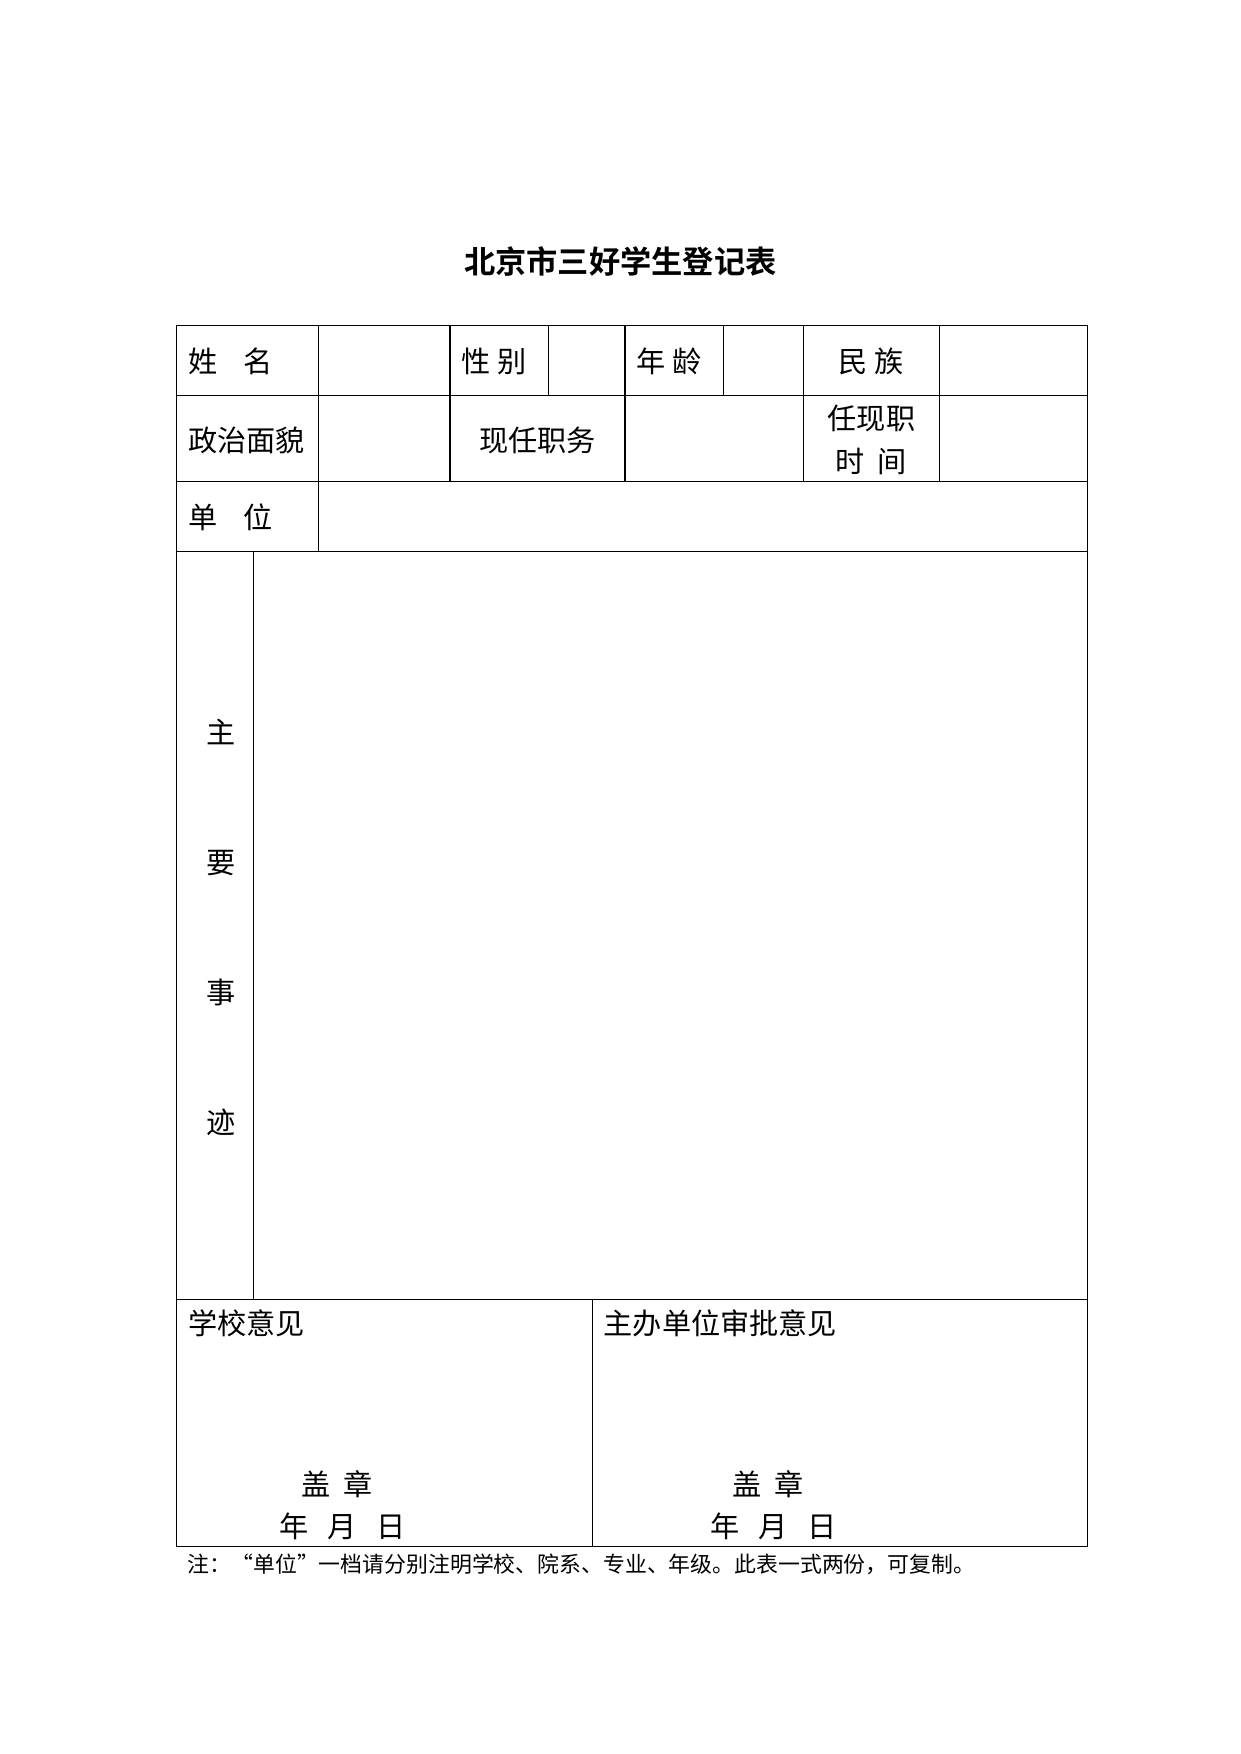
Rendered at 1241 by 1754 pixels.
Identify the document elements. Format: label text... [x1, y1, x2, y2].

table_header [940, 326, 1087, 395]
table_cell [319, 482, 1087, 551]
text 注：“单位”一档请分别注明学校、院系、专业、年级。此表一式两份，可复制。 [187, 1547, 1053, 1579]
table_header 民 族 [804, 326, 939, 395]
table_cell 现任职务 [451, 396, 624, 481]
table_cell 单 位 [177, 482, 318, 551]
table_cell 政治面貌 [177, 396, 318, 481]
table_cell [940, 396, 1087, 481]
table_cell [319, 396, 449, 481]
table_header [724, 326, 803, 395]
table_header [319, 326, 449, 395]
text 北京市三好学生登记表 [187, 227, 1053, 292]
table_cell 学校意见 盖 章 年 月 日 [177, 1300, 592, 1546]
table_cell 主 要 事 迹 [177, 552, 253, 1299]
table_header 性 别 [451, 326, 548, 395]
table_header 姓 名 [177, 326, 318, 395]
table_cell 任现职时 间 [804, 396, 939, 481]
table_header 年 龄 [626, 326, 723, 395]
table_header [549, 326, 624, 395]
table_cell 主办单位审批意见 盖 章 年 月 日 [593, 1300, 1087, 1546]
table_cell [626, 396, 803, 481]
table_cell [254, 552, 1087, 1299]
